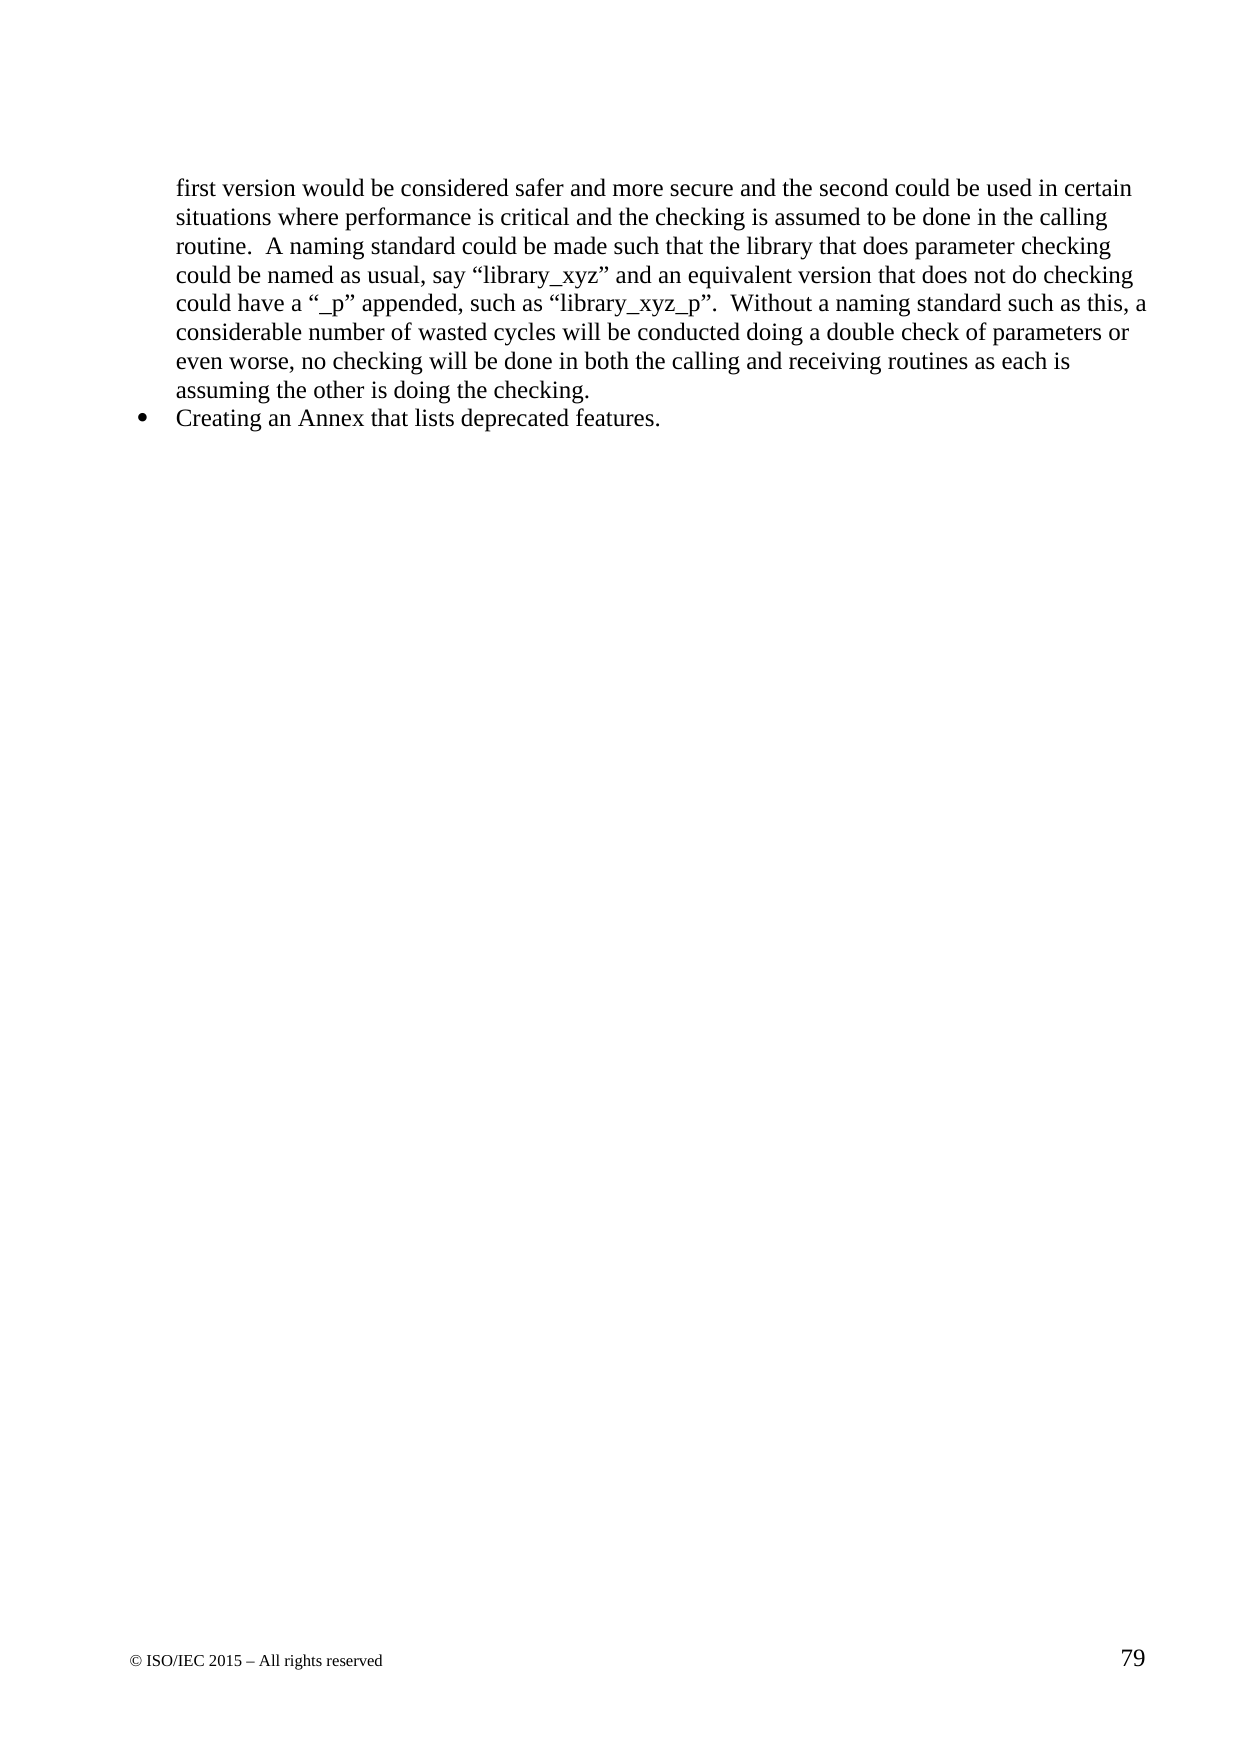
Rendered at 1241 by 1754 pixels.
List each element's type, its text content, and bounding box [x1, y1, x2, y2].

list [138, 173, 1164, 403]
list Creating an Annex that lists deprecated features. [138, 403, 1164, 432]
